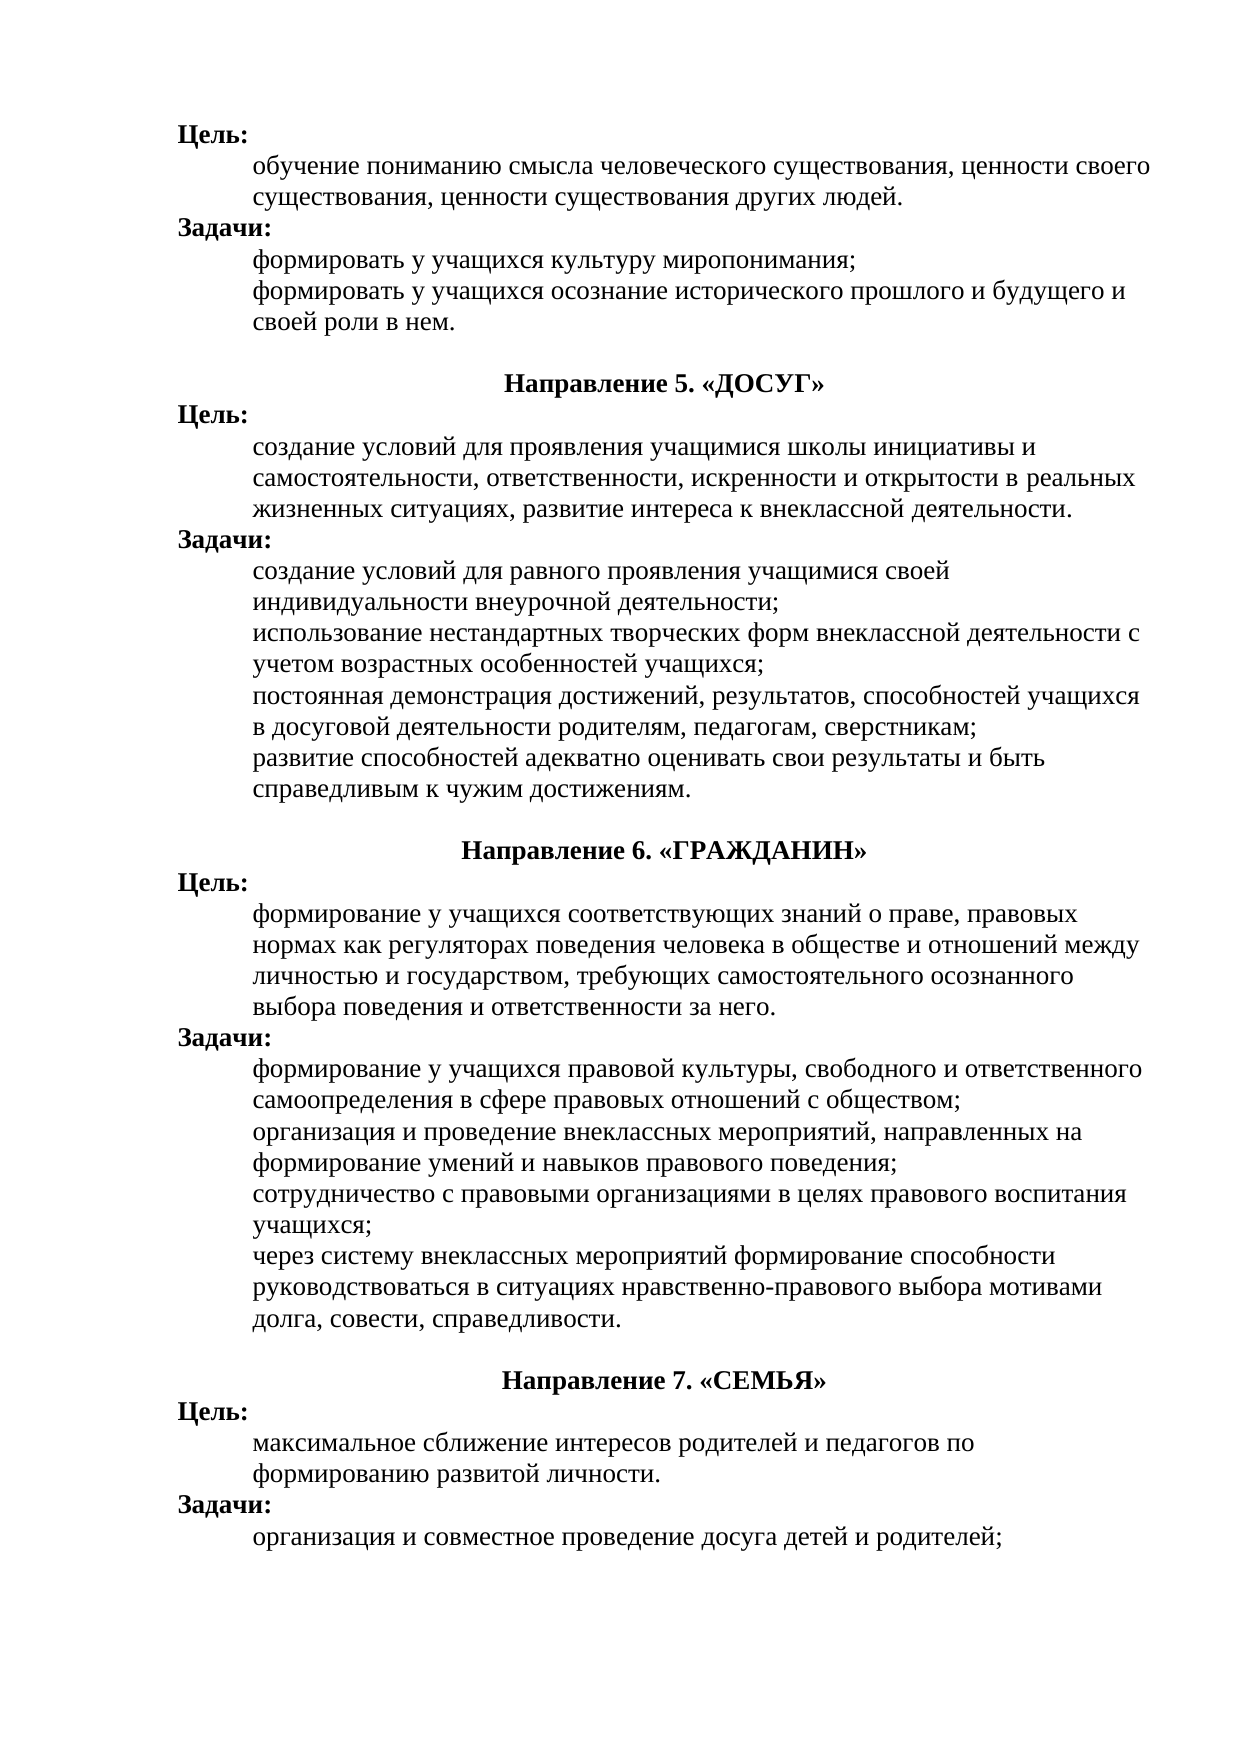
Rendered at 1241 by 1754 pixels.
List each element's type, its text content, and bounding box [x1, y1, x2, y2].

text Задачи: [177, 1488, 1152, 1520]
text создание условий для равного проявления учащимися своей индивидуальности внеурочной деятельности; [252, 554, 1152, 616]
text формировать у учащихся осознание исторического прошлого и будущего и своей роли в нем. [252, 274, 1152, 336]
text Цель: [177, 398, 1152, 429]
text Задачи: [177, 1021, 1152, 1052]
text формировать у учащихся культуру миропонимания; [252, 243, 1152, 274]
text Цель: [177, 1395, 1152, 1426]
text Направление 7. «СЕМЬЯ» [177, 1364, 1152, 1395]
text использование нестандартных творческих форм внеклассной деятельности с учетом возрастных особенностей учащихся; [252, 616, 1152, 679]
text организация и проведение внеклассных мероприятий, направленных на формирование умений и навыков правового поведения; [252, 1115, 1152, 1177]
text через систему внеклассных мероприятий формирование способности руководствоваться в ситуациях нравственно-правового выбора мотивами долга, совести, справедливости. [252, 1239, 1152, 1333]
text Цель: [177, 866, 1152, 897]
text сотрудничество с правовыми организациями в целях правового воспитания учащихся; [252, 1177, 1152, 1239]
text Направление 5. «ДОСУГ» [177, 367, 1152, 398]
text развитие способностей адекватно оценивать свои результаты и быть справедливым к чужим достижениям. [252, 741, 1152, 803]
text Задачи: [177, 212, 1152, 243]
text Задачи: [177, 523, 1152, 554]
text организация и совместное проведение досуга детей и родителей; [252, 1520, 1152, 1551]
text Цель: [177, 118, 1152, 149]
text обучение пониманию смысла человеческого существования, ценности своего существования, ценности существования других людей. [252, 149, 1152, 212]
text Направление 6. «ГРАЖДАНИН» [177, 834, 1152, 866]
text максимальное сближение интересов родителей и педагогов по формированию развитой личности. [252, 1426, 1152, 1488]
text создание условий для проявления учащимися школы инициативы и самостоятельности, ответственности, искренности и открытости в реальных жизненных ситуациях, развитие интереса к внеклассной деятельности. [252, 429, 1152, 523]
text постоянная демонстрация достижений, результатов, способностей учащихся в досуговой деятельности родителям, педагогам, сверстникам; [252, 679, 1152, 741]
text формирование у учащихся правовой культуры, свободного и ответственного самоопределения в сфере правовых отношений с обществом; [252, 1052, 1152, 1115]
text формирование у учащихся соответствующих знаний о праве, правовых нормах как регуляторах поведения человека в обществе и отношений между личностью и государством, требующих самостоятельного осознанного выбора поведения и ответственности за него. [252, 897, 1152, 1021]
